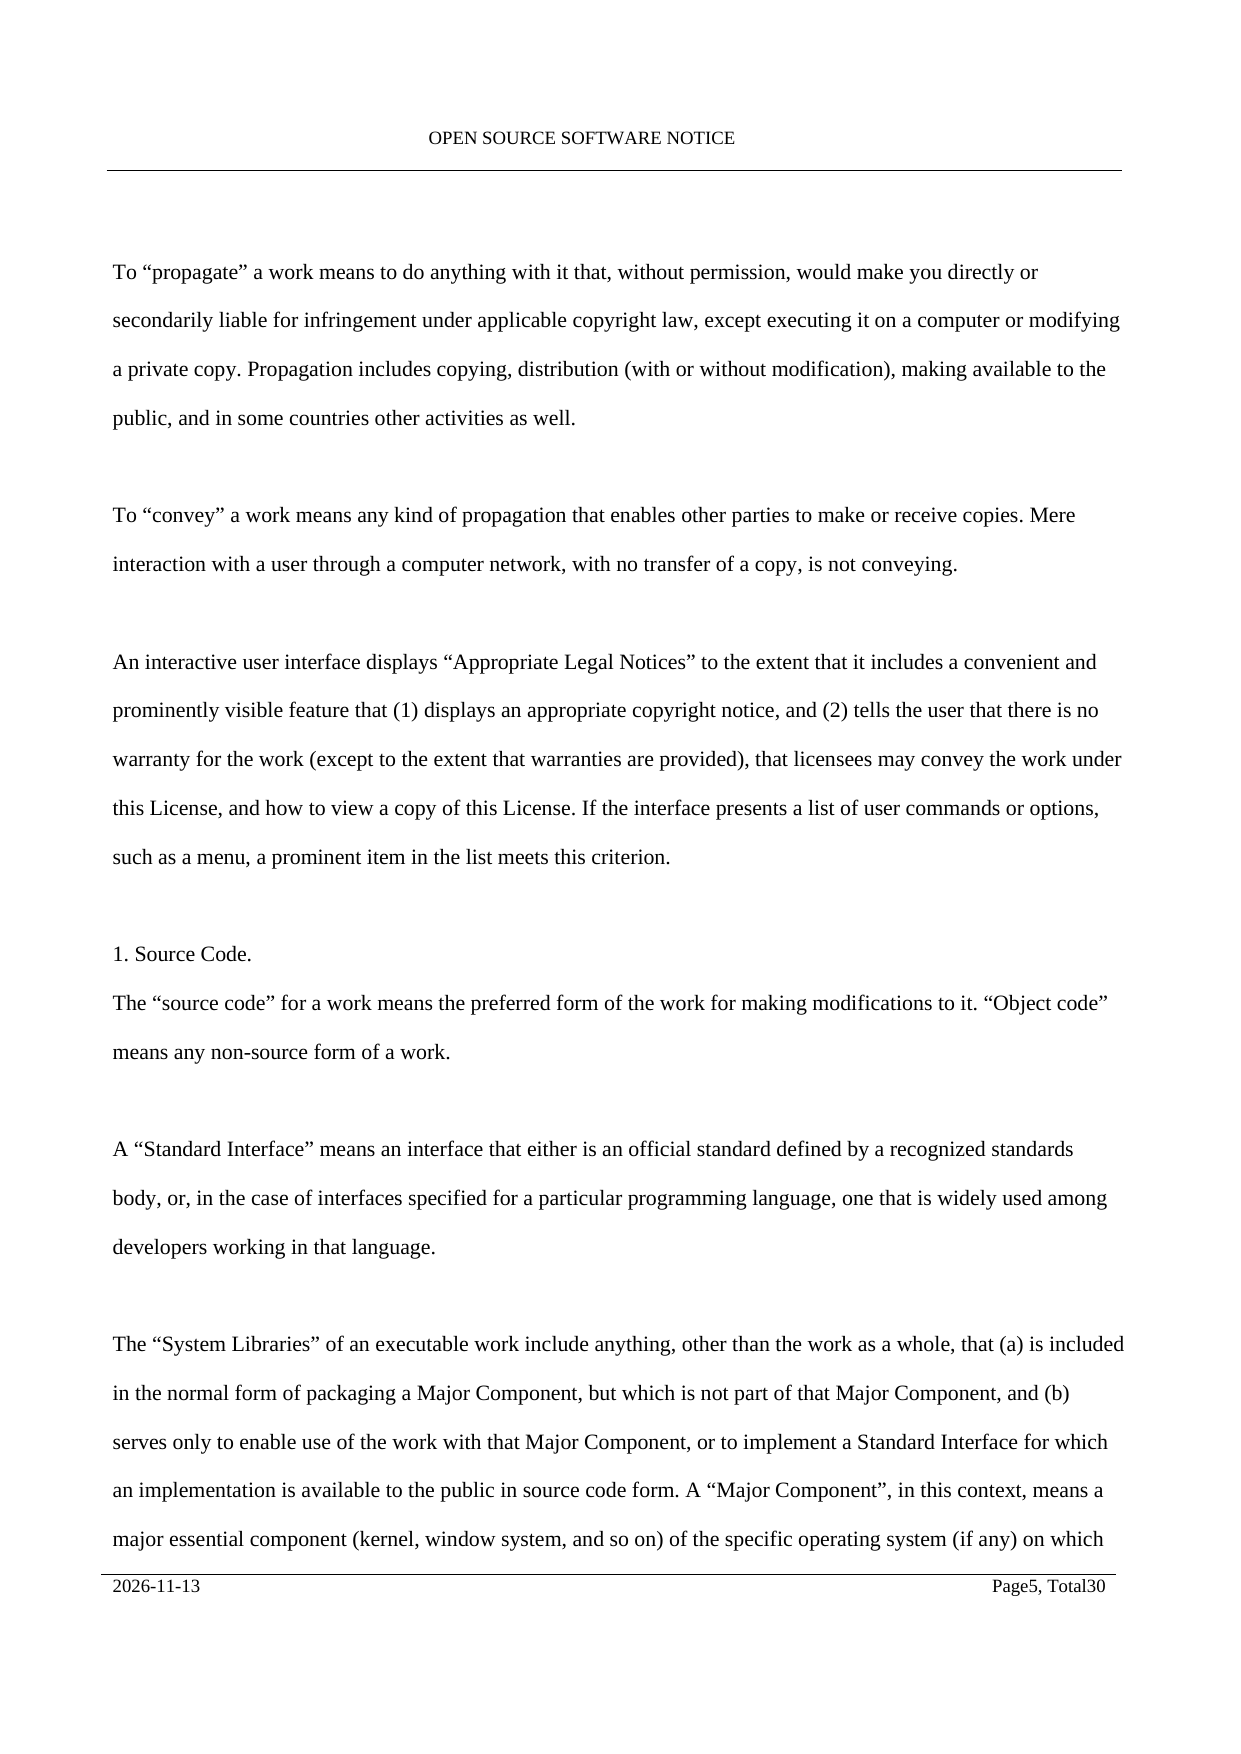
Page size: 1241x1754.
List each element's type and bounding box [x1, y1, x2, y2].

text [112, 206, 1128, 1555]
